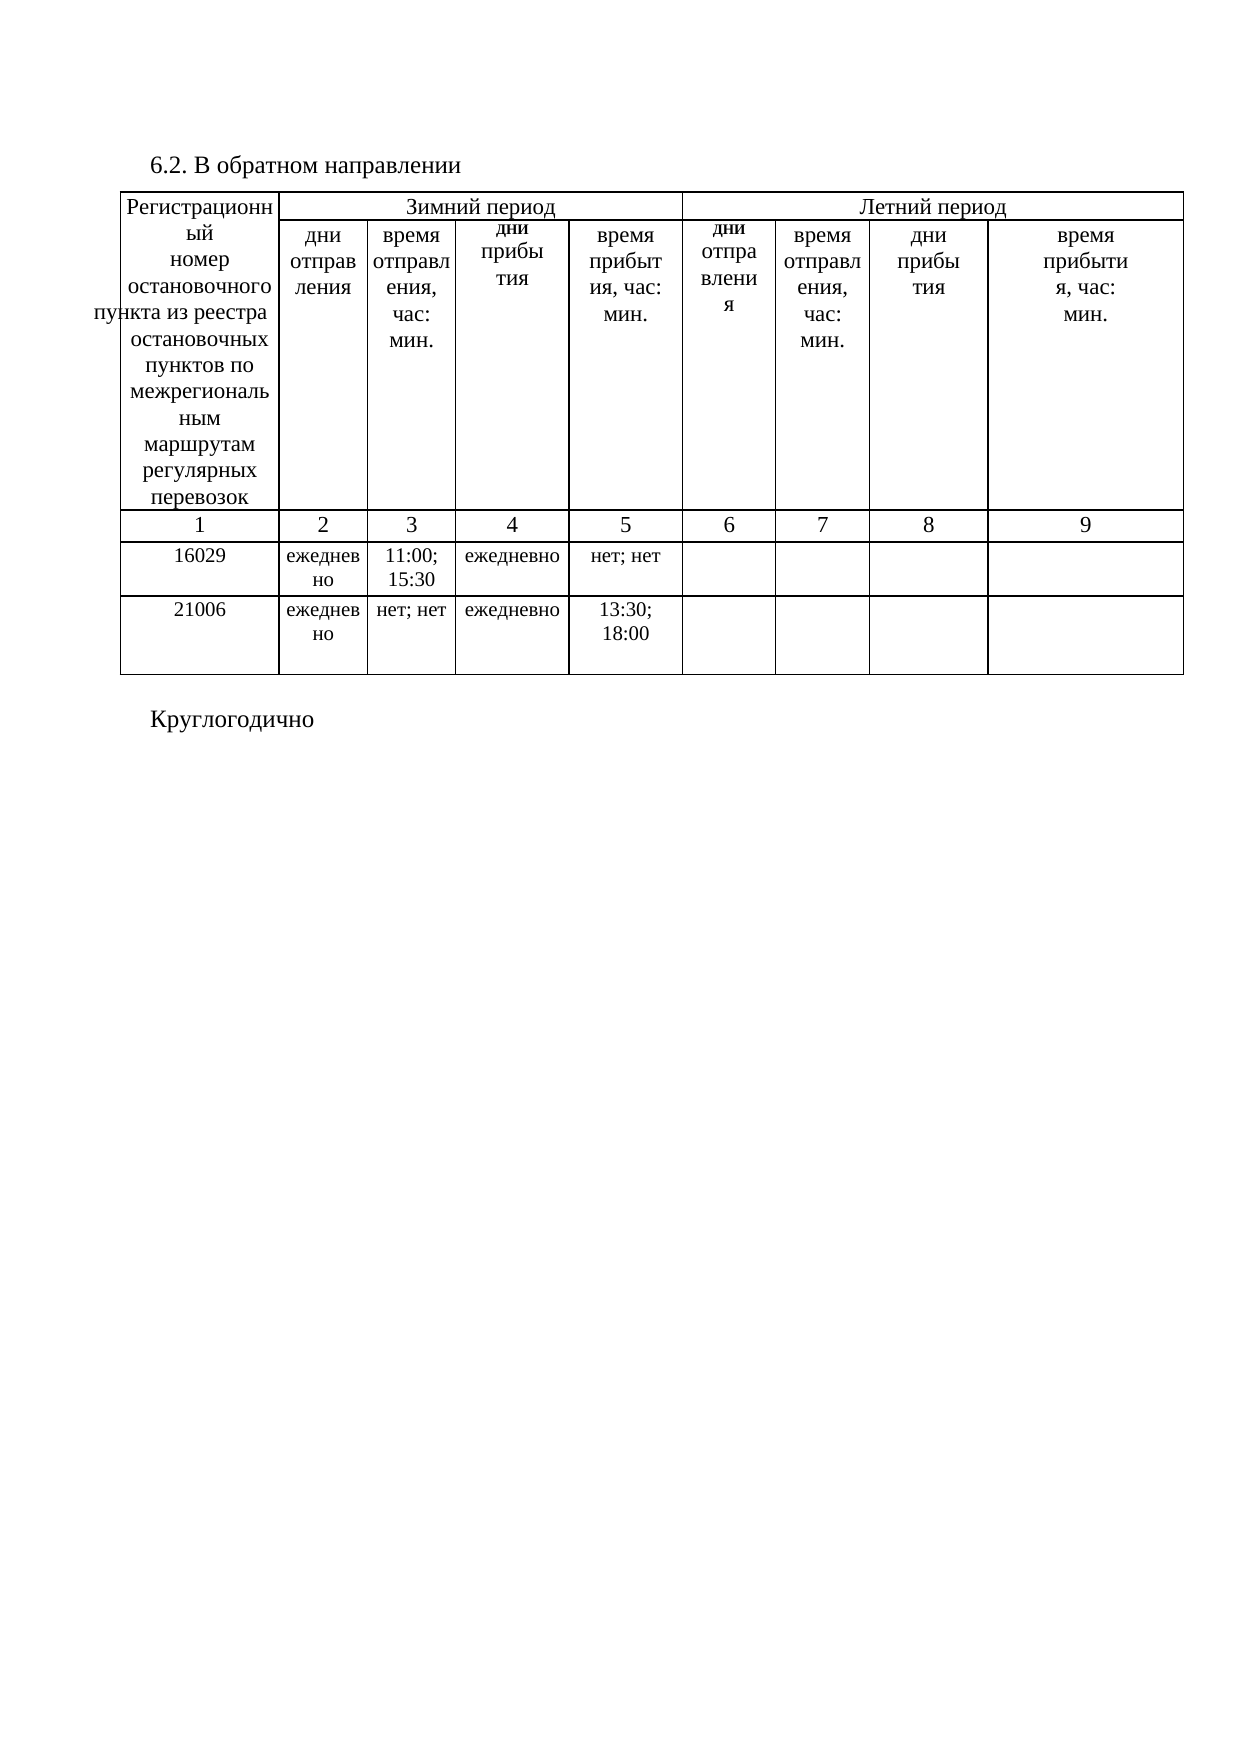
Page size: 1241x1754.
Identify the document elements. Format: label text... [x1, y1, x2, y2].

table_cell время отправл ения, час: мин. [368, 221, 455, 509]
table_cell ДНИ прибы тия [456, 221, 568, 509]
table_cell [776, 597, 869, 674]
table_cell [989, 543, 1183, 595]
table_cell время отправл ения, час: мин. [776, 221, 869, 509]
table_cell ежедневно [280, 543, 367, 595]
table_cell 8 [870, 511, 987, 541]
table_cell ежедневно [280, 597, 367, 674]
table_cell 9 [989, 511, 1183, 541]
table_cell 21006 [121, 597, 278, 674]
table_cell [870, 597, 987, 674]
table_cell ежедневно [456, 597, 568, 674]
table_cell 16029 [121, 543, 278, 595]
table_cell 13:30; 18:00 [570, 597, 682, 674]
table_cell 1 [121, 511, 278, 541]
table_header Летний период [683, 193, 1183, 219]
table_cell ДНИ отпра влени я [683, 221, 775, 509]
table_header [121, 193, 278, 509]
text Круглогодично [150, 704, 1090, 733]
table_header Зимний период [280, 193, 682, 219]
table_cell время прибыт ия, час: мин. [570, 221, 682, 509]
text 6.2. В обратном направлении [150, 150, 1090, 179]
table_cell [989, 597, 1183, 674]
table_cell [776, 543, 869, 595]
table_cell [870, 543, 987, 595]
table_cell 3 [368, 511, 455, 541]
table_cell 4 [456, 511, 568, 541]
table_cell нет; нет [368, 597, 455, 674]
table_cell [683, 597, 775, 674]
table_cell 2 [280, 511, 367, 541]
table_cell 7 [776, 511, 869, 541]
table_cell 5 [570, 511, 682, 541]
table_cell время прибыти я, час: мин. [989, 221, 1183, 509]
table_cell дни отправ ления [280, 221, 367, 509]
table_cell дни прибы тия [870, 221, 987, 509]
table_cell ежедневно [456, 543, 568, 595]
table_cell 11:00; 15:30 [368, 543, 455, 595]
table_cell 6 [683, 511, 775, 541]
table_cell нет; нет [570, 543, 682, 595]
table_cell [683, 543, 775, 595]
